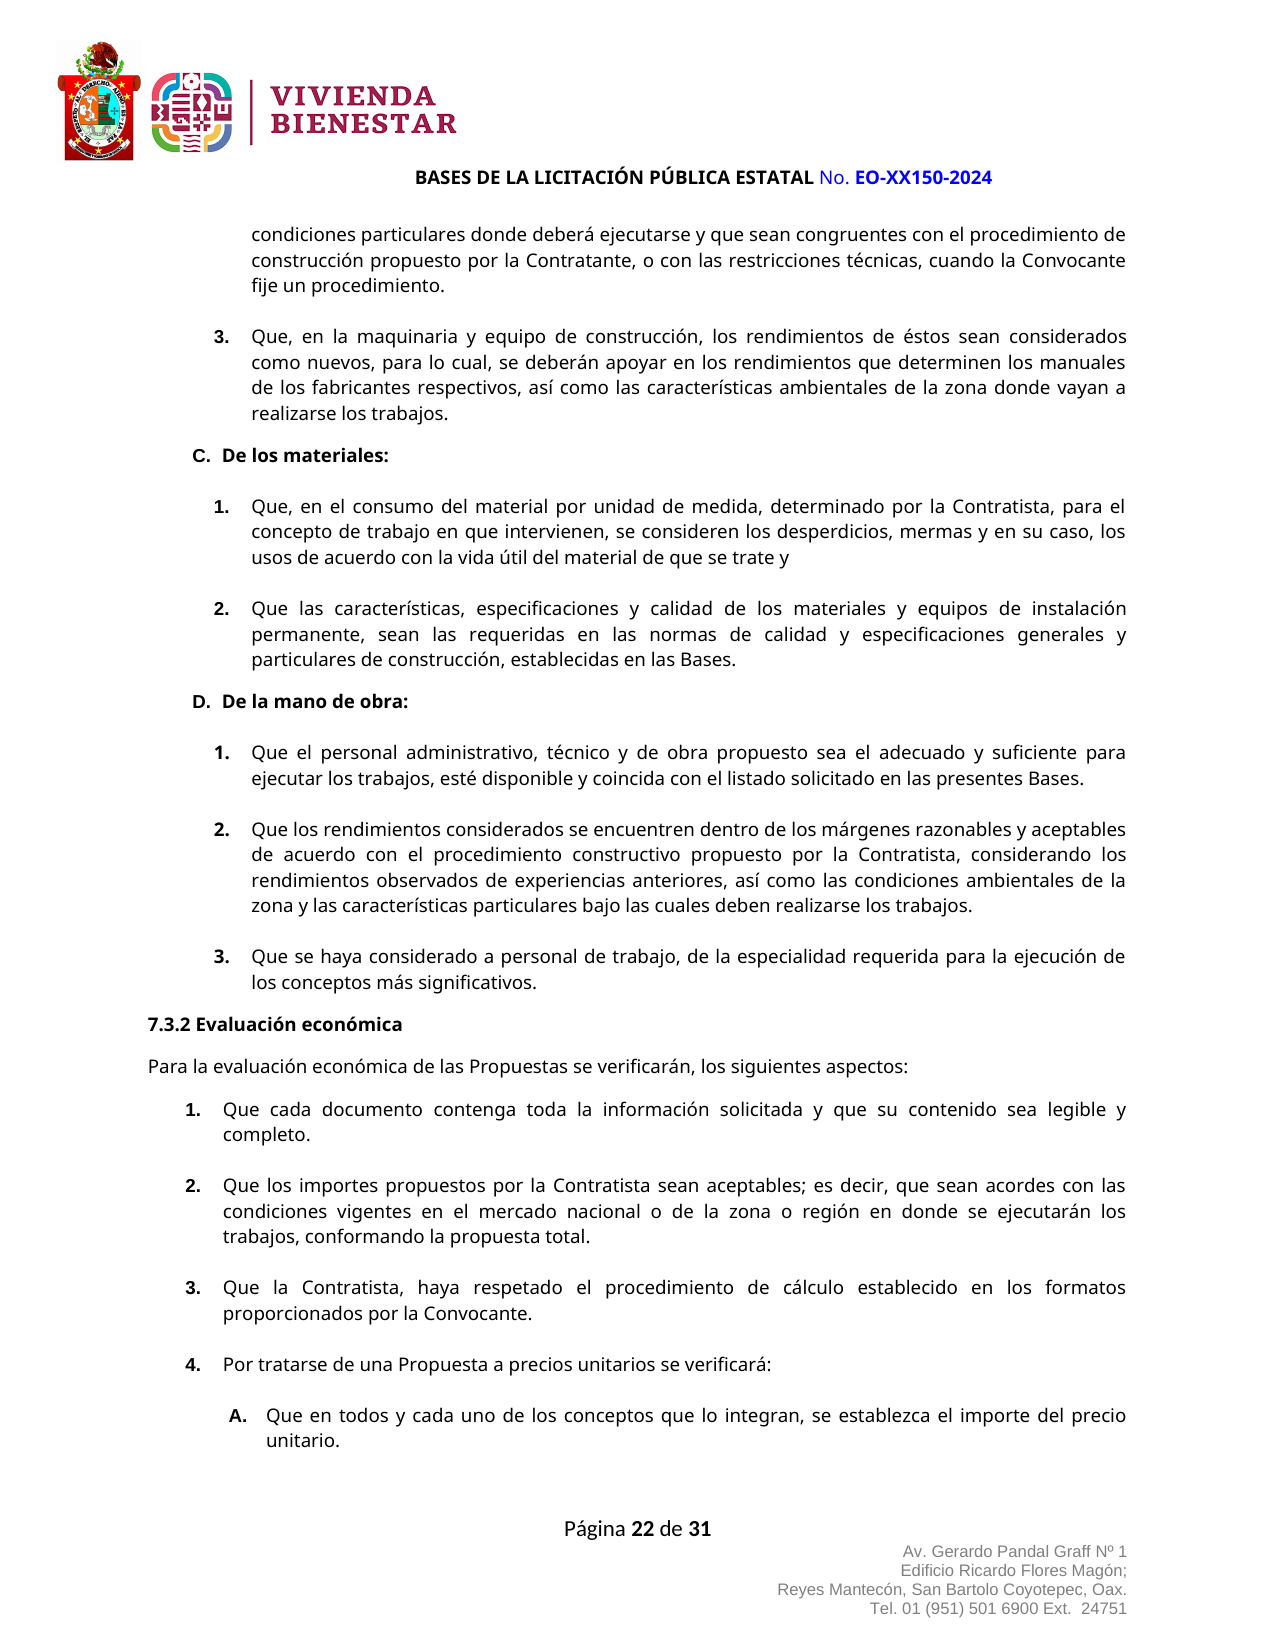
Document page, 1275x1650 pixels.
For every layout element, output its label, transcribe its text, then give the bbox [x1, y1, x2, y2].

list Que las características, especificaciones y calidad de los materiales y equipos de instalación permanente, sean las requeridas en las normas de calidad y especificaciones generales y particulares de construcción, establecidas en las Bases. [214, 595, 1127, 672]
list Que, en la maquinaria y equipo de construcción, los rendimientos de éstos sean considerados como nuevos, para lo cual, se deberán apoyar en los rendimientos que determinen los manuales de los fabricantes respectivos, así como las características ambientales de la zona donde vayan a realizarse los trabajos. [214, 323, 1127, 426]
list Que, en el consumo del material por unidad de medida, determinado por la Contratista, para el concepto de trabajo en que intervienen, se consideren los desperdicios, mermas y en su caso, los usos de acuerdo con la vida útil del material de que se trate y [214, 493, 1127, 570]
list Que el personal administrativo, técnico y de obra propuesto sea el adecuado y suficiente para ejecutar los trabajos, esté disponible y coincida con el listado solicitado en las presentes Bases. [214, 740, 1127, 791]
list De la mano de obra: [192, 689, 1127, 714]
text Para la evaluación económica de las Propuestas se verificarán, los siguientes aspectos: [148, 1054, 1127, 1079]
list De los materiales: [192, 442, 1127, 468]
list Que se haya considerado a personal de trabajo, de la especialidad requerida para la ejecución de los conceptos más significativos. [214, 944, 1127, 995]
list Que la Contratista, haya respetado el procedimiento de cálculo establecido en los formatos proporcionados por la Convocante. [185, 1274, 1127, 1326]
list Por tratarse de una Propuesta a precios unitarios se verificará: [185, 1351, 1127, 1377]
text 7.3.2 Evaluación económica [148, 1012, 1127, 1037]
picture [147, 64, 473, 161]
list Que los rendimientos considerados se encuentren dentro de los márgenes razonables y aceptables de acuerdo con el procedimiento constructivo propuesto por la Contratista, considerando los rendimientos observados de experiencias anteriores, así como las condiciones ambientales de la zona y las características particulares bajo las cuales deben realizarse los trabajos. [214, 816, 1127, 918]
list Que los importes propuestos por la Contratista sean aceptables; es decir, que sean acordes con las condiciones vigentes en el mercado nacional o de la zona o región en donde se ejecutarán los trabajos, conformando la propuesta total. [185, 1172, 1127, 1249]
picture [55, 41, 143, 163]
list Que en todos y cada uno de los conceptos que lo integran, se establezca el importe del precio unitario. [228, 1402, 1127, 1453]
list Que cada documento contenga toda la información solicitada y que su contenido sea legible y completo. [185, 1096, 1127, 1147]
